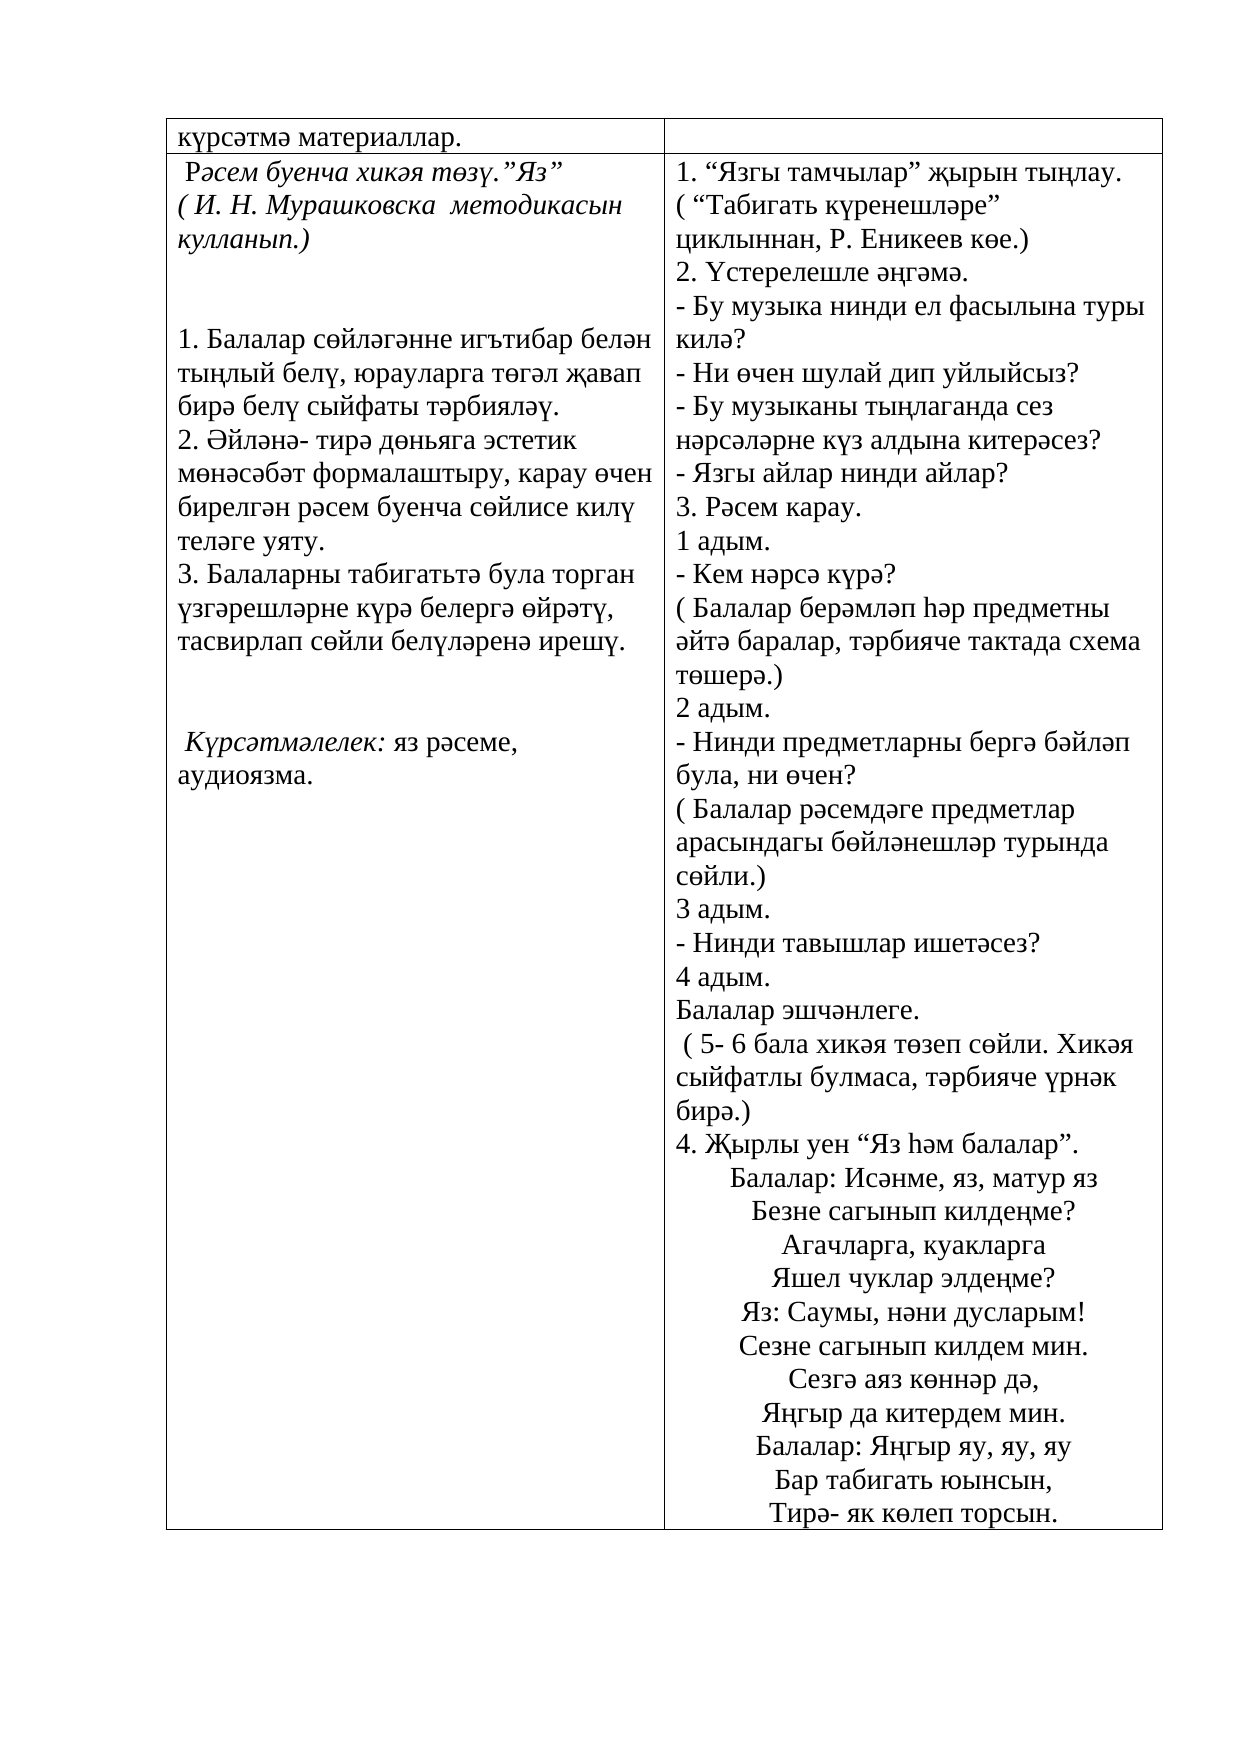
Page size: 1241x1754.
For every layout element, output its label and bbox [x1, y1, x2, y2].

table_header [665, 119, 1162, 153]
table_cell [665, 154, 1162, 1529]
table_cell [167, 154, 664, 1529]
table_header [167, 119, 664, 153]
